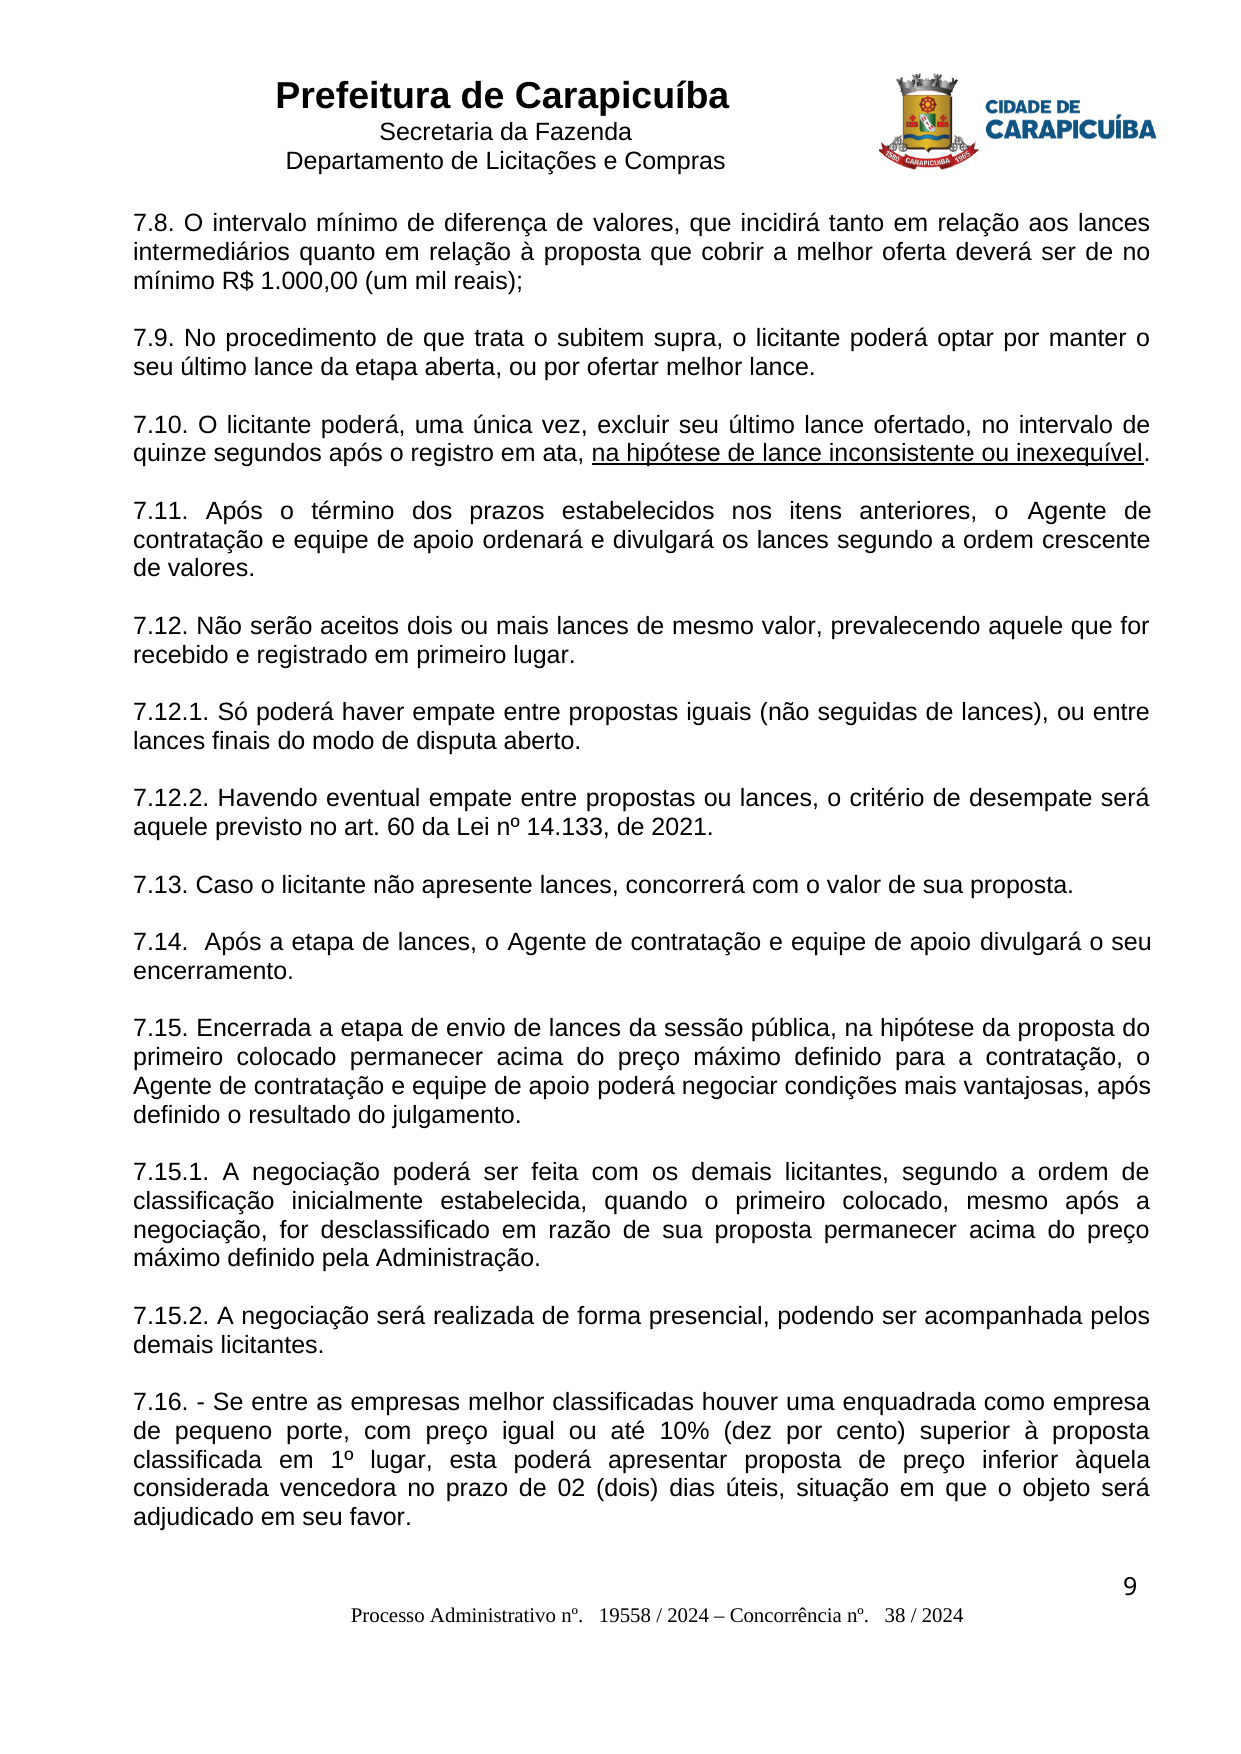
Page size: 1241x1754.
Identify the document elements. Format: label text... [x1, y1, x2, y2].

text 7.9. No procedimento de que trata o subitem supra, o licitante poderá optar por manter o seu último lance da etapa aberta, ou por ofertar melhor lance. [133, 323, 1152, 381]
text 7.13. Caso o licitante não apresente lances, concorrerá com o valor de sua proposta. [133, 870, 1152, 898]
text 7.14. Após a etapa de lances, o Agente de contratação e equipe de apoio divulgará o seu encerramento. [133, 927, 1152, 985]
text 7.8. O intervalo mínimo de diferença de valores, que incidirá tanto em relação aos lances intermediários quanto em relação à proposta que cobrir a melhor oferta deverá ser de no mínimo R$ 1.000,00 (um mil reais); [133, 208, 1152, 295]
text 7.12.2. Havendo eventual empate entre propostas ou lances, o critério de desempate será aquele previsto no art. 60 da Lei nº 14.133, de 2021. [133, 783, 1152, 841]
text 7.12.1. Só poderá haver empate entre propostas iguais (não seguidas de lances), ou entre lances finais do modo de disputa aberto. [133, 697, 1152, 755]
picture [877, 65, 1159, 172]
text 7.11. Após o término dos prazos estabelecidos nos itens anteriores, o Agente de contratação e equipe de apoio ordenará e divulgará os lances segundo a ordem crescente de valores. [133, 496, 1152, 582]
text 7.16. - Se entre as empresas melhor classificadas houver uma enquadrada como empresa de pequeno porte, com preço igual ou até 10% (dez por cento) superior à proposta classificada em 1º lugar, esta poderá apresentar proposta de preço inferior àquela considerada vencedora no prazo de 02 (dois) dias úteis, situação em que o objeto será adjudicado em seu favor. [133, 1387, 1152, 1531]
text 7.15.2. A negociação será realizada de forma presencial, podendo ser acompanhada pelos demais licitantes. [133, 1301, 1152, 1358]
text 7.10. O licitante poderá, uma única vez, excluir seu último lance ofertado, no intervalo de quinze segundos após o registro em ata, na hipótese de lance inconsistente ou inexequível. [133, 410, 1152, 467]
text 7.15. Encerrada a etapa de envio de lances da sessão pública, na hipótese da proposta do primeiro colocado permanecer acima do preço máximo definido para a contratação, o Agente de contratação e equipe de apoio poderá negociar condições mais vantajosas, após definido o resultado do julgamento. [133, 1013, 1152, 1128]
text 7.15.1. A negociação poderá ser feita com os demais licitantes, segundo a ordem de classificação inicialmente estabelecida, quando o primeiro colocado, mesmo após a negociação, for desclassificado em razão de sua proposta permanecer acima do preço máximo definido pela Administração. [133, 1157, 1152, 1272]
text 7.12. Não serão aceitos dois ou mais lances de mesmo valor, prevalecendo aquele que for recebido e registrado em primeiro lugar. [133, 611, 1152, 668]
